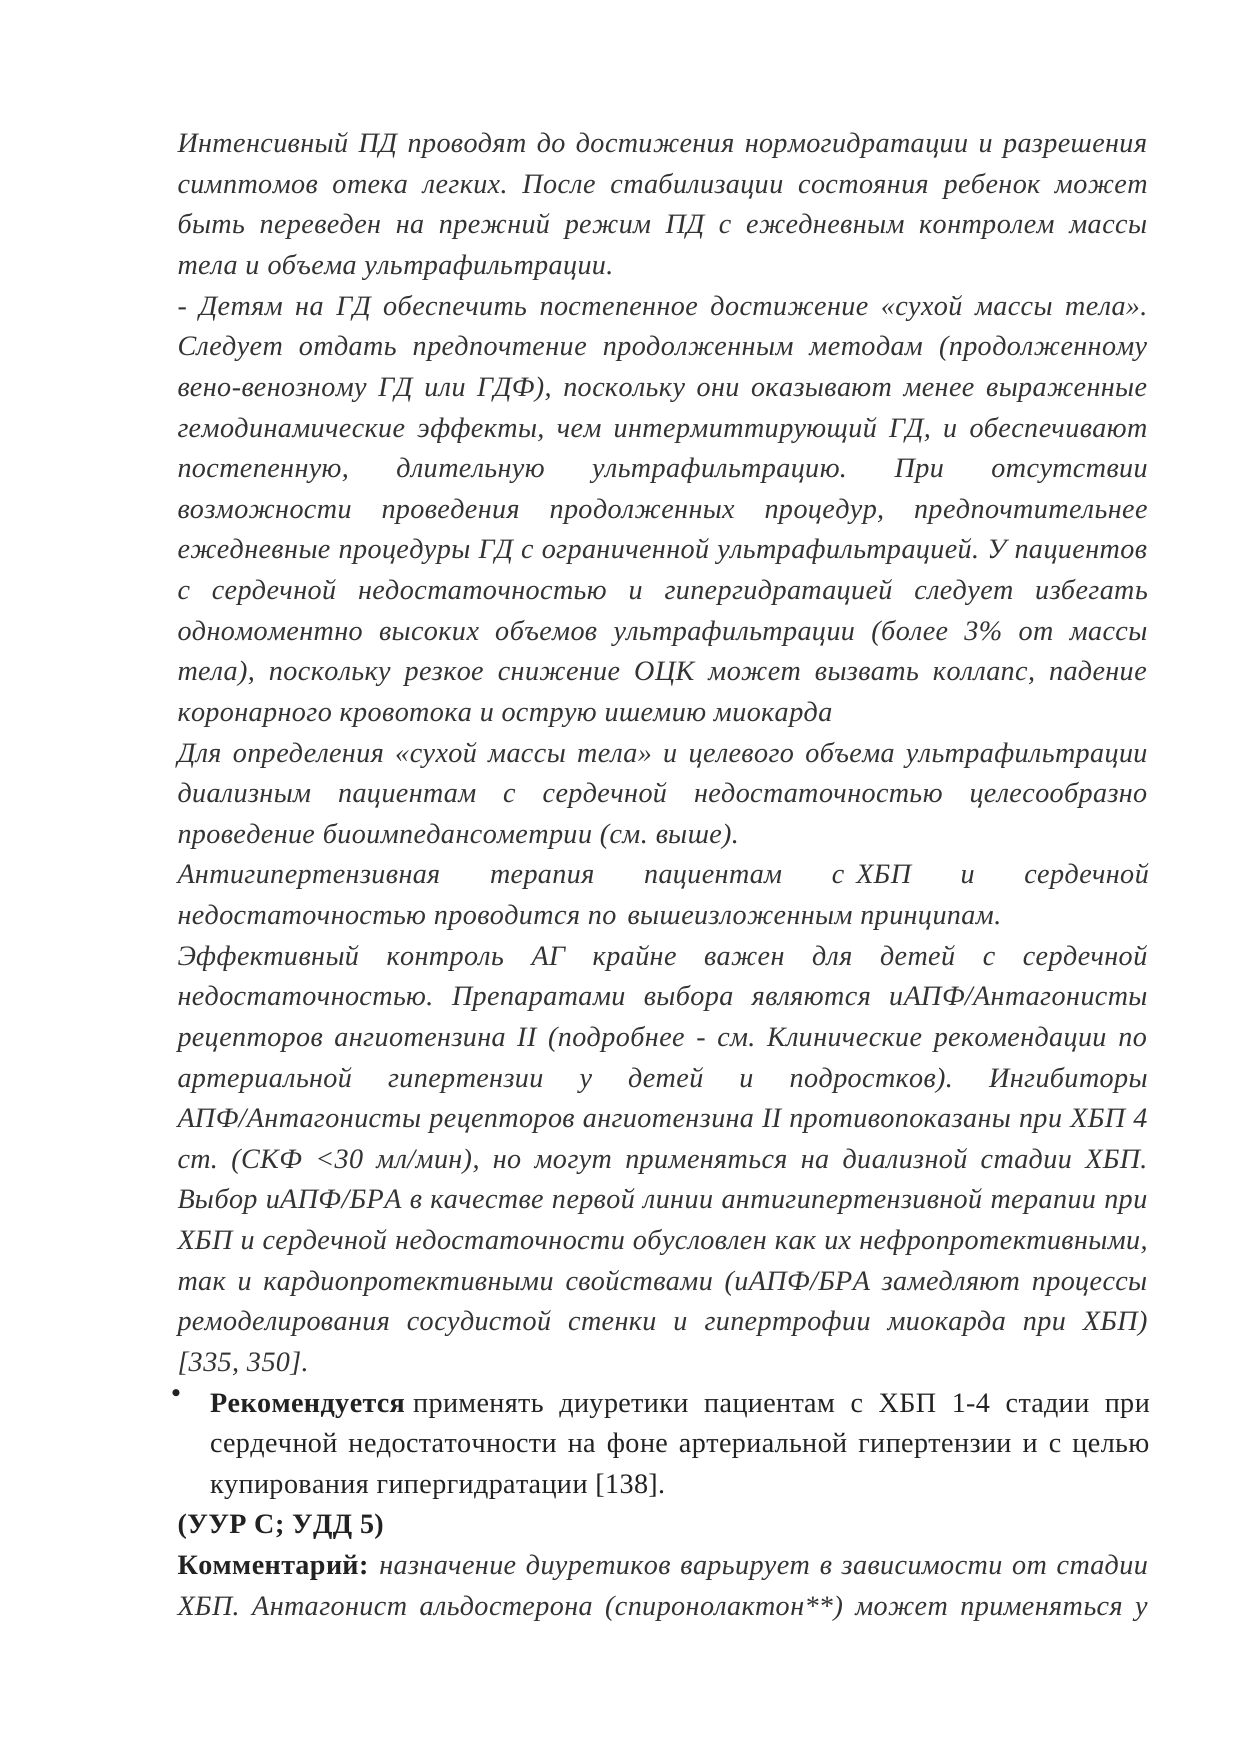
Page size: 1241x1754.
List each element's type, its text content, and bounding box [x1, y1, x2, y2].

text Антигипертензивная терапия пациентам с ХБП и сердечной недостаточностью проводится по вышеизложенным принципам. [177, 849, 1152, 931]
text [177, 1540, 1152, 1621]
text (УУР C; УДД 5) [177, 1499, 1152, 1540]
text - Детям на ГД обеспечить постепенное достижение «сухой массы тела». Следует отдать предпочтение продолженным методам (продолженному вено-венозному ГД или ГДФ), поскольку они оказывают менее выраженные гемодинамические эффекты, чем интермиттирующий ГД, и обеспечивают постепенную, длительную ультрафильтрацию. При отсутствии возможности проведения продолженных процедур, предпочтительнее ежедневные процедуры ГД с ограниченной ультрафильтрацией. У пациентов с сердечной недостаточностью и гипергидратацией следует избегать одномоментно высоких объемов ультрафильтрации (более 3% от массы тела), поскольку резкое снижение ОЦК может вызвать коллапс, падение коронарного кровотока и острую ишемию миокарда [177, 281, 1152, 727]
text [177, 118, 1152, 281]
text Для определения «сухой массы тела» и целевого объема ультрафильтрации диализным пациентам с сердечной недостаточностью целесообразно проведение биоимпедансометрии (см. выше). [177, 727, 1152, 849]
text Эффективный контроль АГ крайне важен для детей с сердечной недостаточностью. Препаратами выбора являются иАПФ/Антагонисты рецепторов ангиотензина II (подробнее - см. Клинические рекомендации по артериальной гипертензии у детей и подростков). Ингибиторы АПФ/Антагонисты рецепторов ангиотензина II противопоказаны при ХБП 4 ст. (СКФ <30 мл/мин), но могут применяться на диализной стадии ХБП. Выбор иАПФ/БРА в качестве первой линии антигипертензивной терапии при ХБП и сердечной недостаточности обусловлен как их нефропротективными, так и кардиопротективными свойствами (иАПФ/БРА замедляют процессы ремоделирования сосудистой стенки и гипертрофии миокарда при ХБП) [335, 350]. [177, 931, 1152, 1377]
list Рекомендуется применять диуретики пациентам с ХБП 1-4 стадии при сердечной недостаточности на фоне артериальной гипертензии и с целью купирования гипергидратации [138]. [172, 1377, 1152, 1499]
